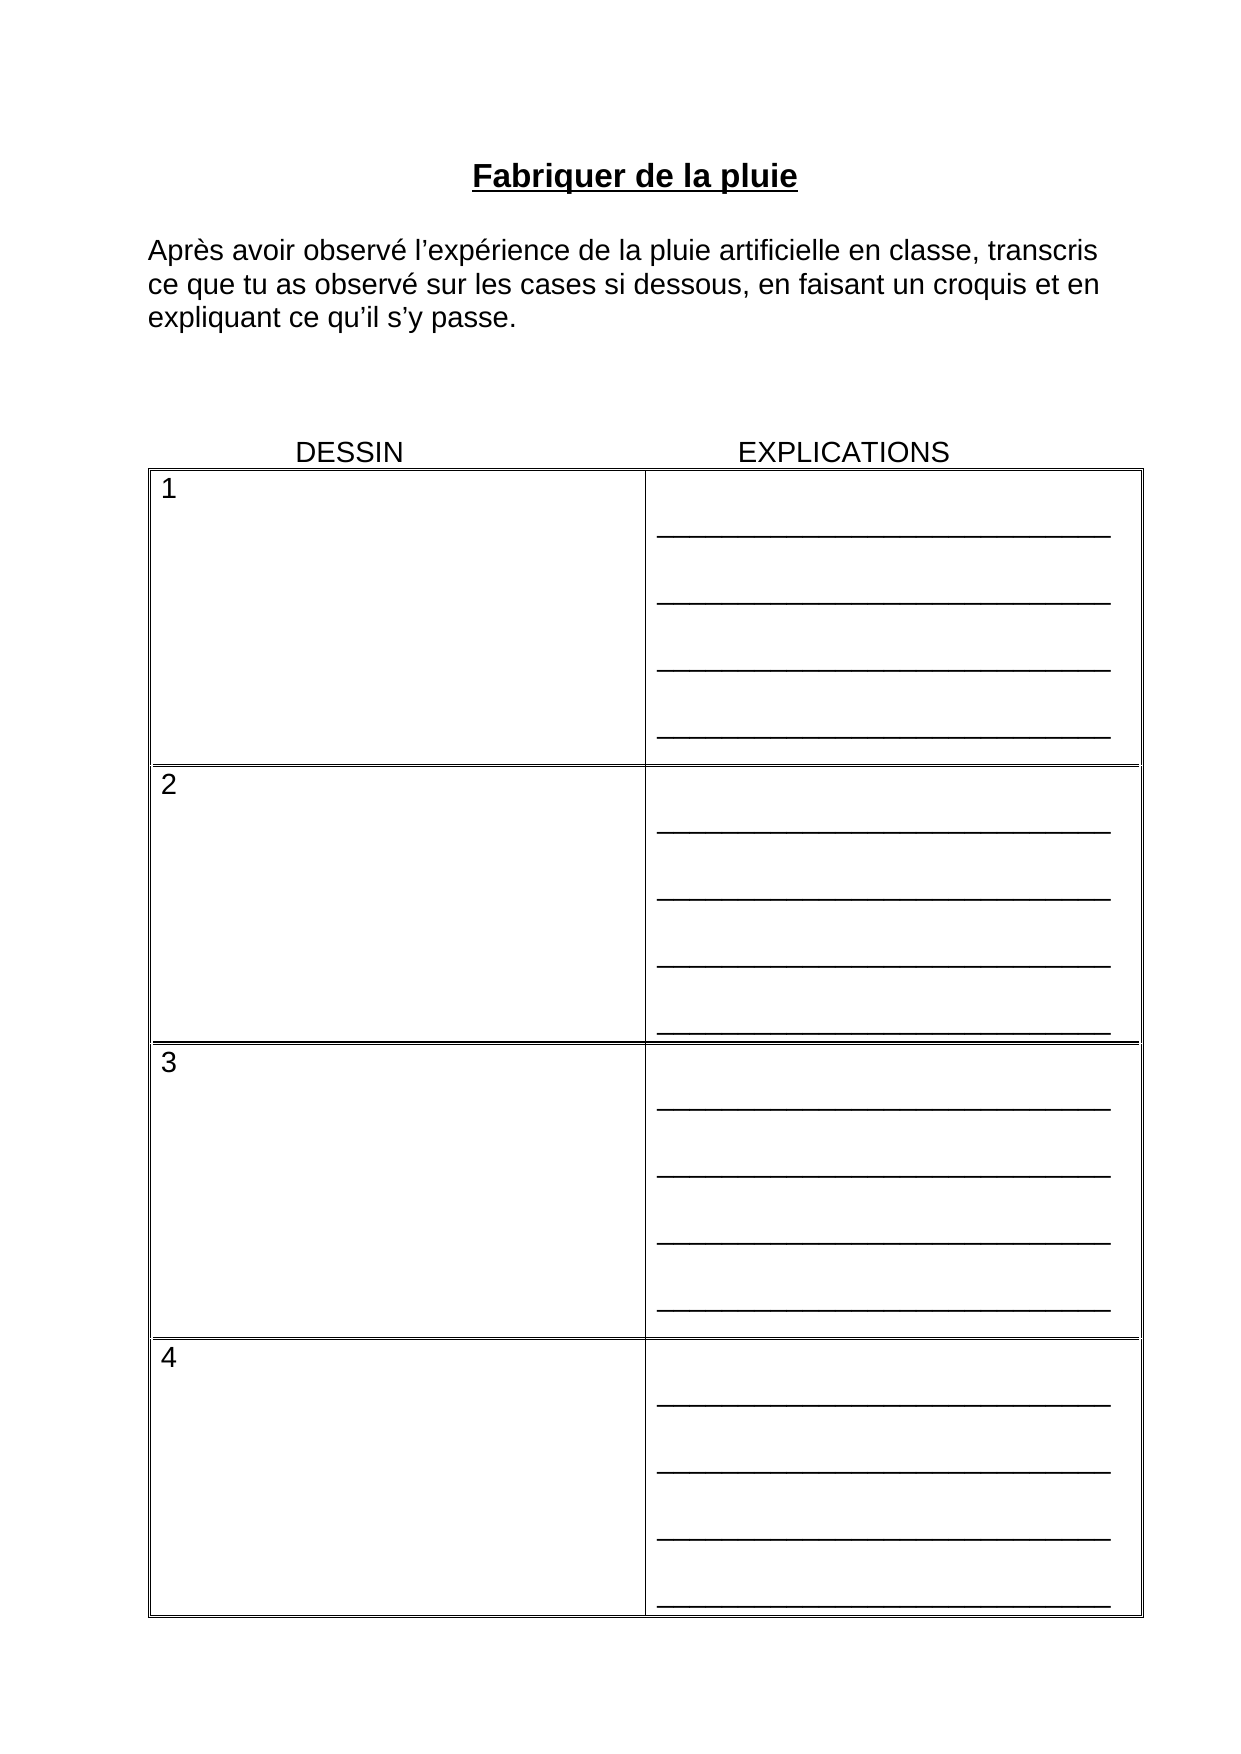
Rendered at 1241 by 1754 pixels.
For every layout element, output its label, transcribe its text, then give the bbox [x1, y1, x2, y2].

table_cell ____________________________ ____________________________ ____________________________ ____________________________ [646, 1041, 1141, 1337]
table_cell 4 [149, 1337, 645, 1615]
table_cell ____________________________ ____________________________ ____________________________ ____________________________ [646, 1337, 1142, 1615]
table_header ____________________________ ____________________________ ____________________________ ____________________________ [646, 471, 1141, 764]
table_cell 3 [151, 1041, 645, 1337]
text Fabriquer de la pluie [148, 157, 1122, 195]
text DESSIN EXPLICATIONS [221, 435, 1122, 468]
table_header 1 [151, 471, 645, 764]
table_cell ____________________________ ____________________________ ____________________________ ____________________________ [646, 764, 1142, 1041]
table_cell 2 [149, 764, 645, 1041]
text Après avoir observé l’expérience de la pluie artificielle en classe, transcris ce que tu as observé sur les cases si dessous, en faisant un croquis et en expliquant ce qu’il s’y passe. [148, 233, 1122, 334]
